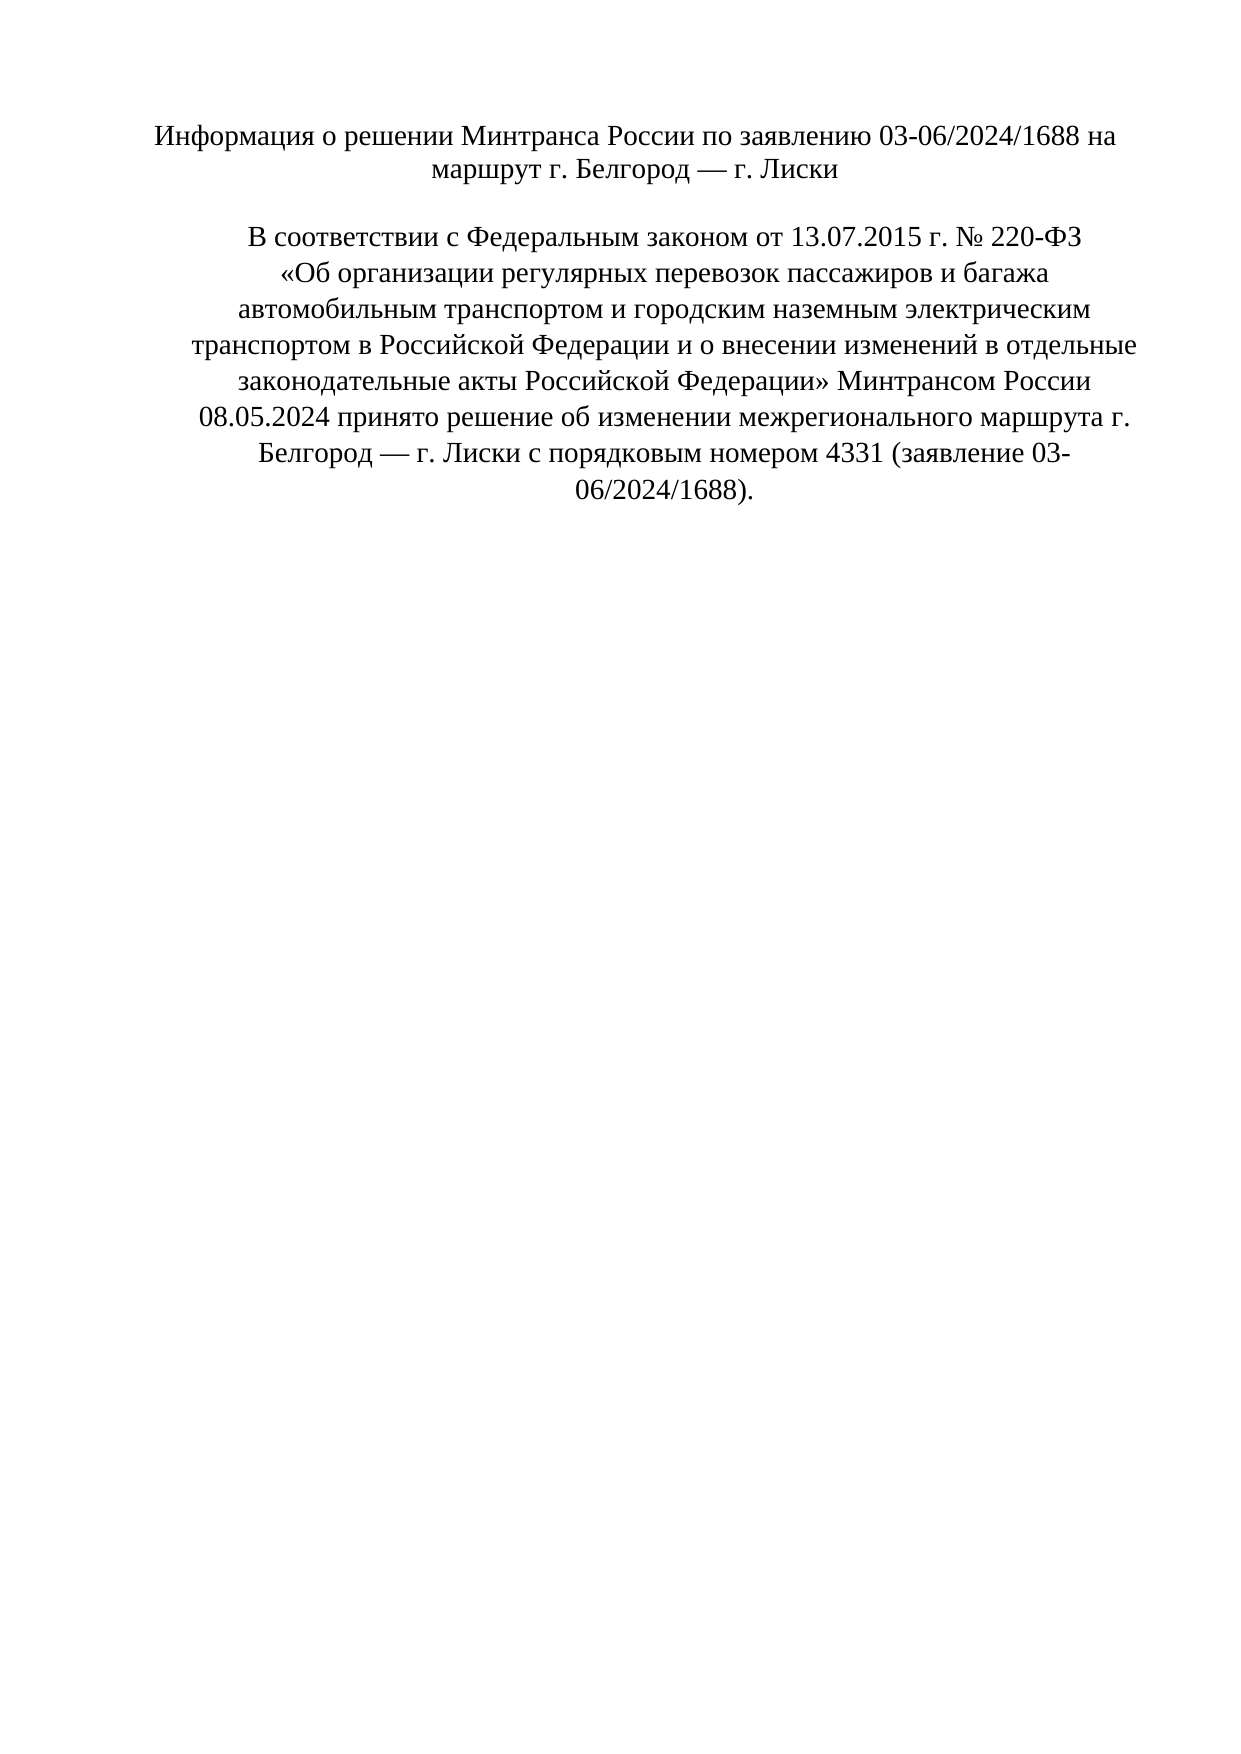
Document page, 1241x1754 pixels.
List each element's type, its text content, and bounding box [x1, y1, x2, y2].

text Информация о решении Минтранса России по заявлению 03-06/2024/1688 на маршрут г. Белгород — г. Лиски [118, 118, 1152, 185]
text В соответствии с Федеральным законом от 13.07.2015 г. № 220-ФЗ «Об организации регулярных перевозок пассажиров и багажа автомобильным транспортом и городским наземным электрическим транспортом в Российской Федерации и о внесении изменений в отдельные законодательные акты Российской Федерации» Минтрансом России 08.05.2024 принято решение об изменении межрегионального маршрута г. Белгород — г. Лиски с порядковым номером 4331 (заявление 03-06/2024/1688). [177, 219, 1152, 505]
